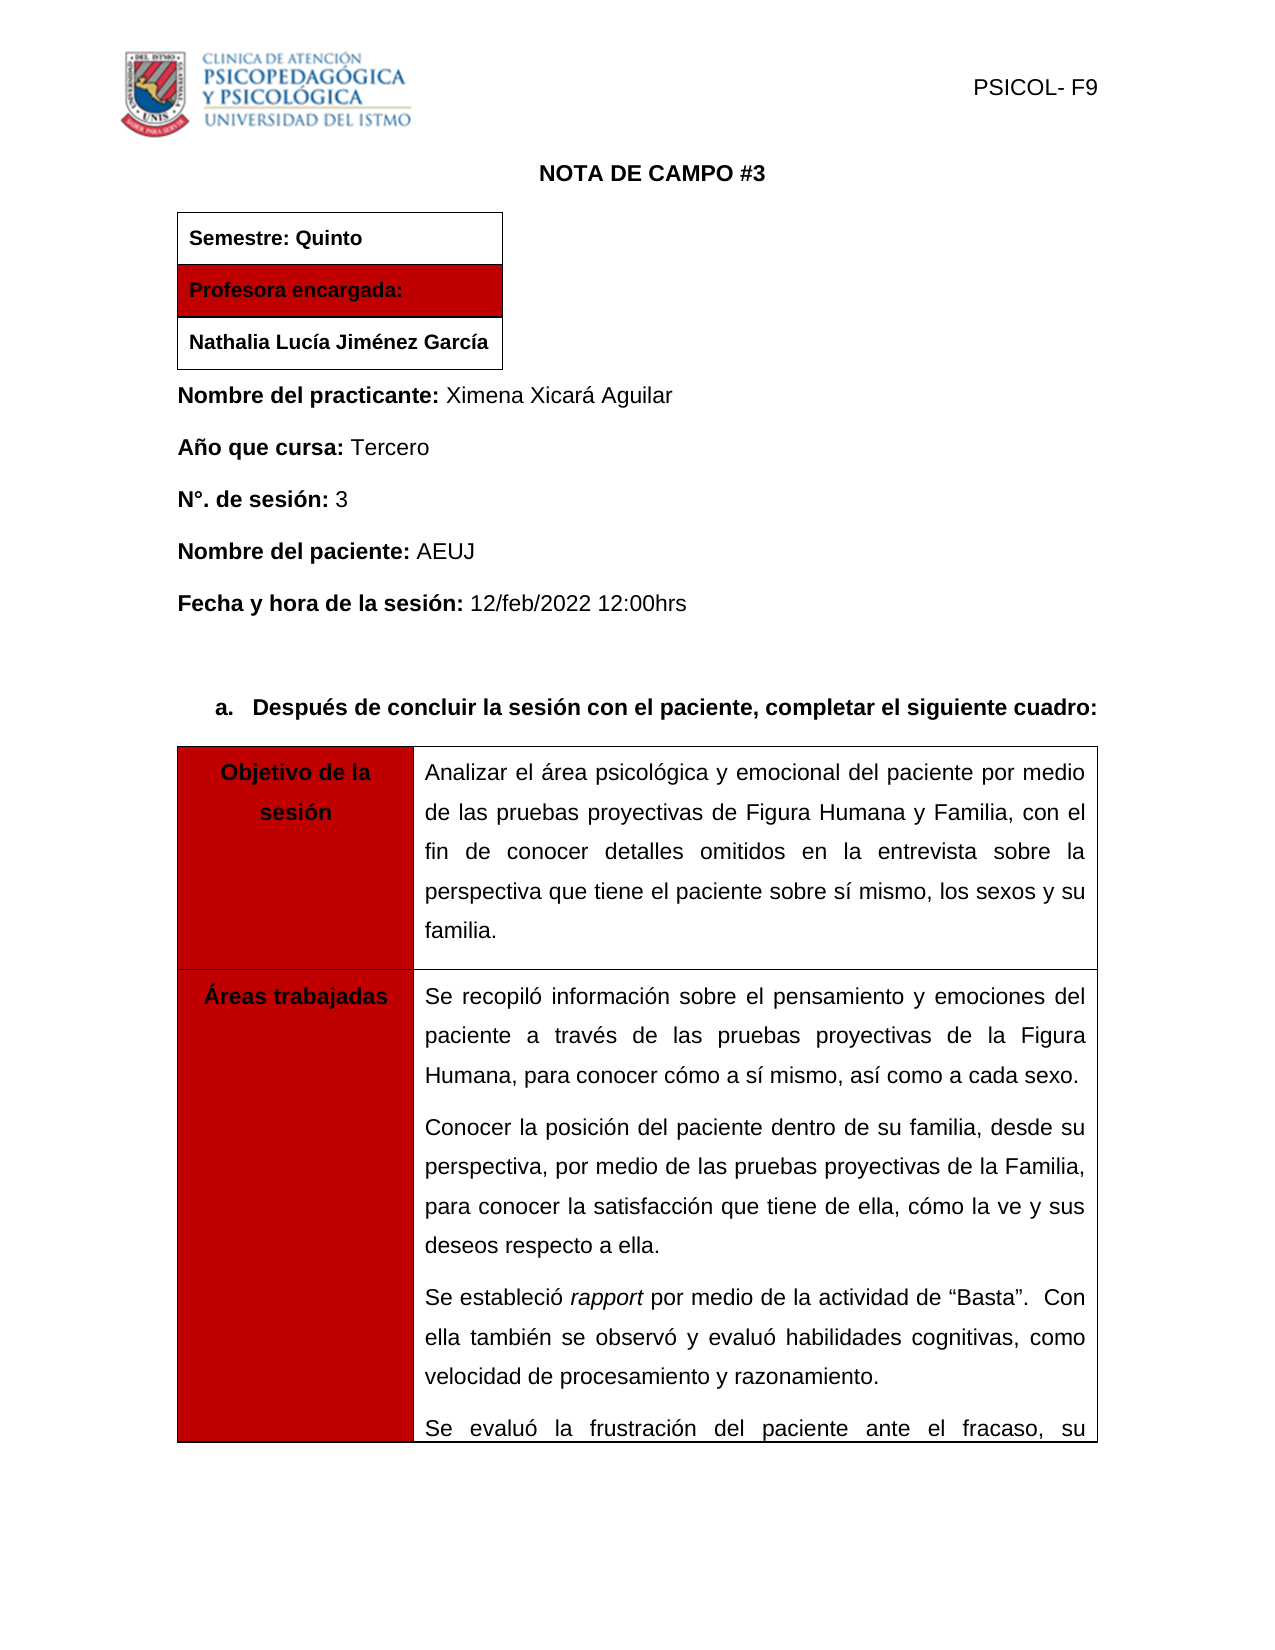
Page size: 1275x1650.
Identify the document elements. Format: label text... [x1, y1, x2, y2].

text Nombre del paciente: AEUJ [177, 538, 1127, 564]
text Año que cursa: Tercero [177, 434, 1127, 460]
text Nombre del practicante: Ximena Xicará Aguilar [177, 382, 1127, 408]
table_header Semestre: Quinto [178, 213, 502, 264]
table_cell Áreas trabajadas [178, 970, 413, 1441]
table_cell Profesora encargada: [178, 265, 502, 316]
table_cell Nathalia Lucía Jiménez García [178, 318, 502, 368]
table_header Objetivo de la sesión [178, 747, 413, 969]
table_header Analizar el área psicológica y emocional del paciente por medio de las pruebas proyectivas de Figura Humana y Familia, con el fin de conocer detalles omitidos en la entrevista sobre la perspectiva que tiene el paciente sobre sí mismo, los sexos y su familia. [414, 747, 1097, 969]
picture [65, 20, 437, 148]
text Fecha y hora de la sesión: 12/feb/2022 12:00hrs [177, 590, 1127, 616]
list Después de concluir la sesión con el paciente, completar el siguiente cuadro: [215, 694, 1127, 720]
text N°. de sesión: 3 [177, 486, 1127, 512]
text NOTA DE CAMPO #3 [177, 160, 1127, 187]
